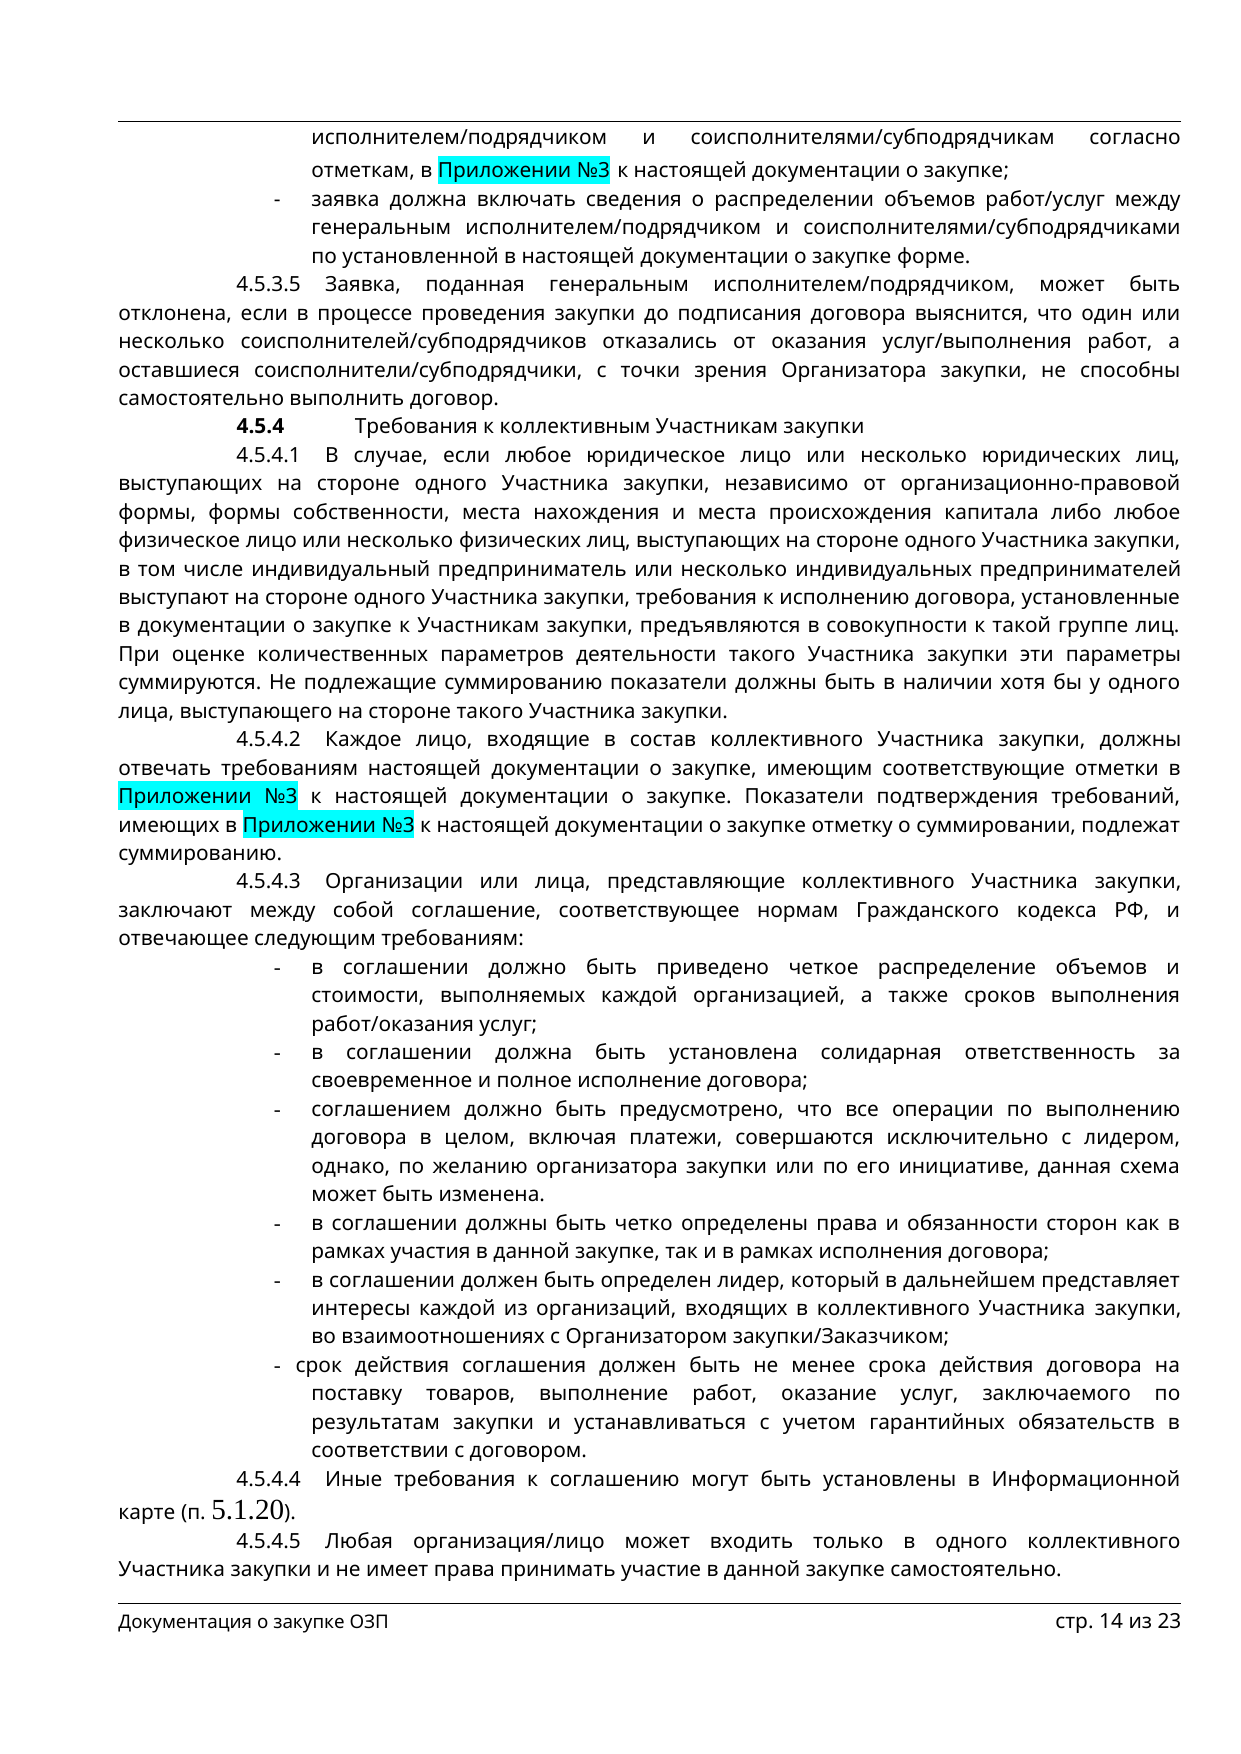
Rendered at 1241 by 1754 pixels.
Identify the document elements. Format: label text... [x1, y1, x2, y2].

list Иные требования к соглашению могут быть установлены в Информационной карте (п. 5.1.20). [118, 1464, 1181, 1526]
list Любая организация/лицо может входить только в одного коллективного Участника закупки и не имеет права принимать участие в данной закупке самостоятельно. [118, 1526, 1181, 1583]
list в соглашении должны быть четко определены права и обязанности сторон как в рамках участия в данной закупке, так и в рамках исполнения договора; [274, 1208, 1181, 1265]
list Требования к коллективным Участникам закупки [236, 412, 1181, 440]
list соглашением должно быть предусмотрено, что все операции по выполнению договора в целом, включая платежи, совершаются исключительно с лидером, однако, по желанию организатора закупки или по его инициативе, данная схема может быть изменена. [274, 1094, 1181, 1208]
list в соглашении должен быть определен лидер, который в дальнейшем представляет интересы каждой из организаций, входящих в коллективного Участника закупки, во взаимоотношениях с Организатором закупки/Заказчиком; [274, 1265, 1181, 1350]
list Организации или лица, представляющие коллективного Участника закупки, заключают между собой соглашение, соответствующее нормам Гражданского кодекса РФ, и отвечающее следующим требованиям: [118, 867, 1181, 952]
list В случае, если любое юридическое лицо или несколько юридических лиц, выступающих на стороне одного Участника закупки, независимо от организационно-правовой формы, формы собственности, места нахождения и места происхождения капитала либо любое физическое лицо или несколько физических лиц, выступающих на стороне одного Участника закупки, в том числе индивидуальный предприниматель или несколько индивидуальных предпринимателей выступают на стороне одного Участника закупки, требования к исполнению договора, установленные в документации о закупке к Участникам закупки, предъявляются в совокупности к такой группе лиц. При оценке количественных параметров деятельности такого Участника закупки эти параметры суммируются. Не подлежащие суммированию показатели должны быть в наличии хотя бы у одного лица, выступающего на стороне такого Участника закупки. [118, 440, 1181, 724]
list заявка должна включать сведения о распределении объемов работ/услуг между генеральным исполнителем/подрядчиком и соисполнителями/субподрядчиками по установленной в настоящей документации о закупке форме. [274, 184, 1181, 269]
list в соглашении должно быть приведено четкое распределение объемов и стоимости, выполняемых каждой организацией, а также сроков выполнения работ/оказания услуг; [274, 952, 1181, 1037]
list Каждое лицо, входящие в состав коллективного Участника закупки, должны отвечать требованиям настоящей документации о закупке, имеющим соответствующие отметки в Приложении №3 к настоящей документации о закупке. Показатели подтверждения требований, имеющих в Приложении №3 к настоящей документации о закупке отметку о суммировании, подлежат суммированию. [118, 724, 1181, 867]
list Заявка, поданная генеральным исполнителем/подрядчиком, может быть отклонена, если в процессе проведения закупки до подписания договора выяснится, что один или несколько соисполнителей/субподрядчиков отказались от оказания услуг/выполнения работ, а оставшиеся соисполнители/субподрядчики, с точки зрения Организатора закупки, не способны самостоятельно выполнить договор. [118, 269, 1181, 412]
list срок действия соглашения должен быть не менее срока действия договора на поставку товаров, выполнение работ, оказание услуг, заключаемого по результатам закупки и устанавливаться с учетом гарантийных обязательств в соответствии с договором. [274, 1350, 1181, 1464]
list в соглашении должна быть установлена солидарная ответственность за своевременное и полное исполнение договора; [274, 1037, 1181, 1094]
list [274, 122, 1181, 184]
